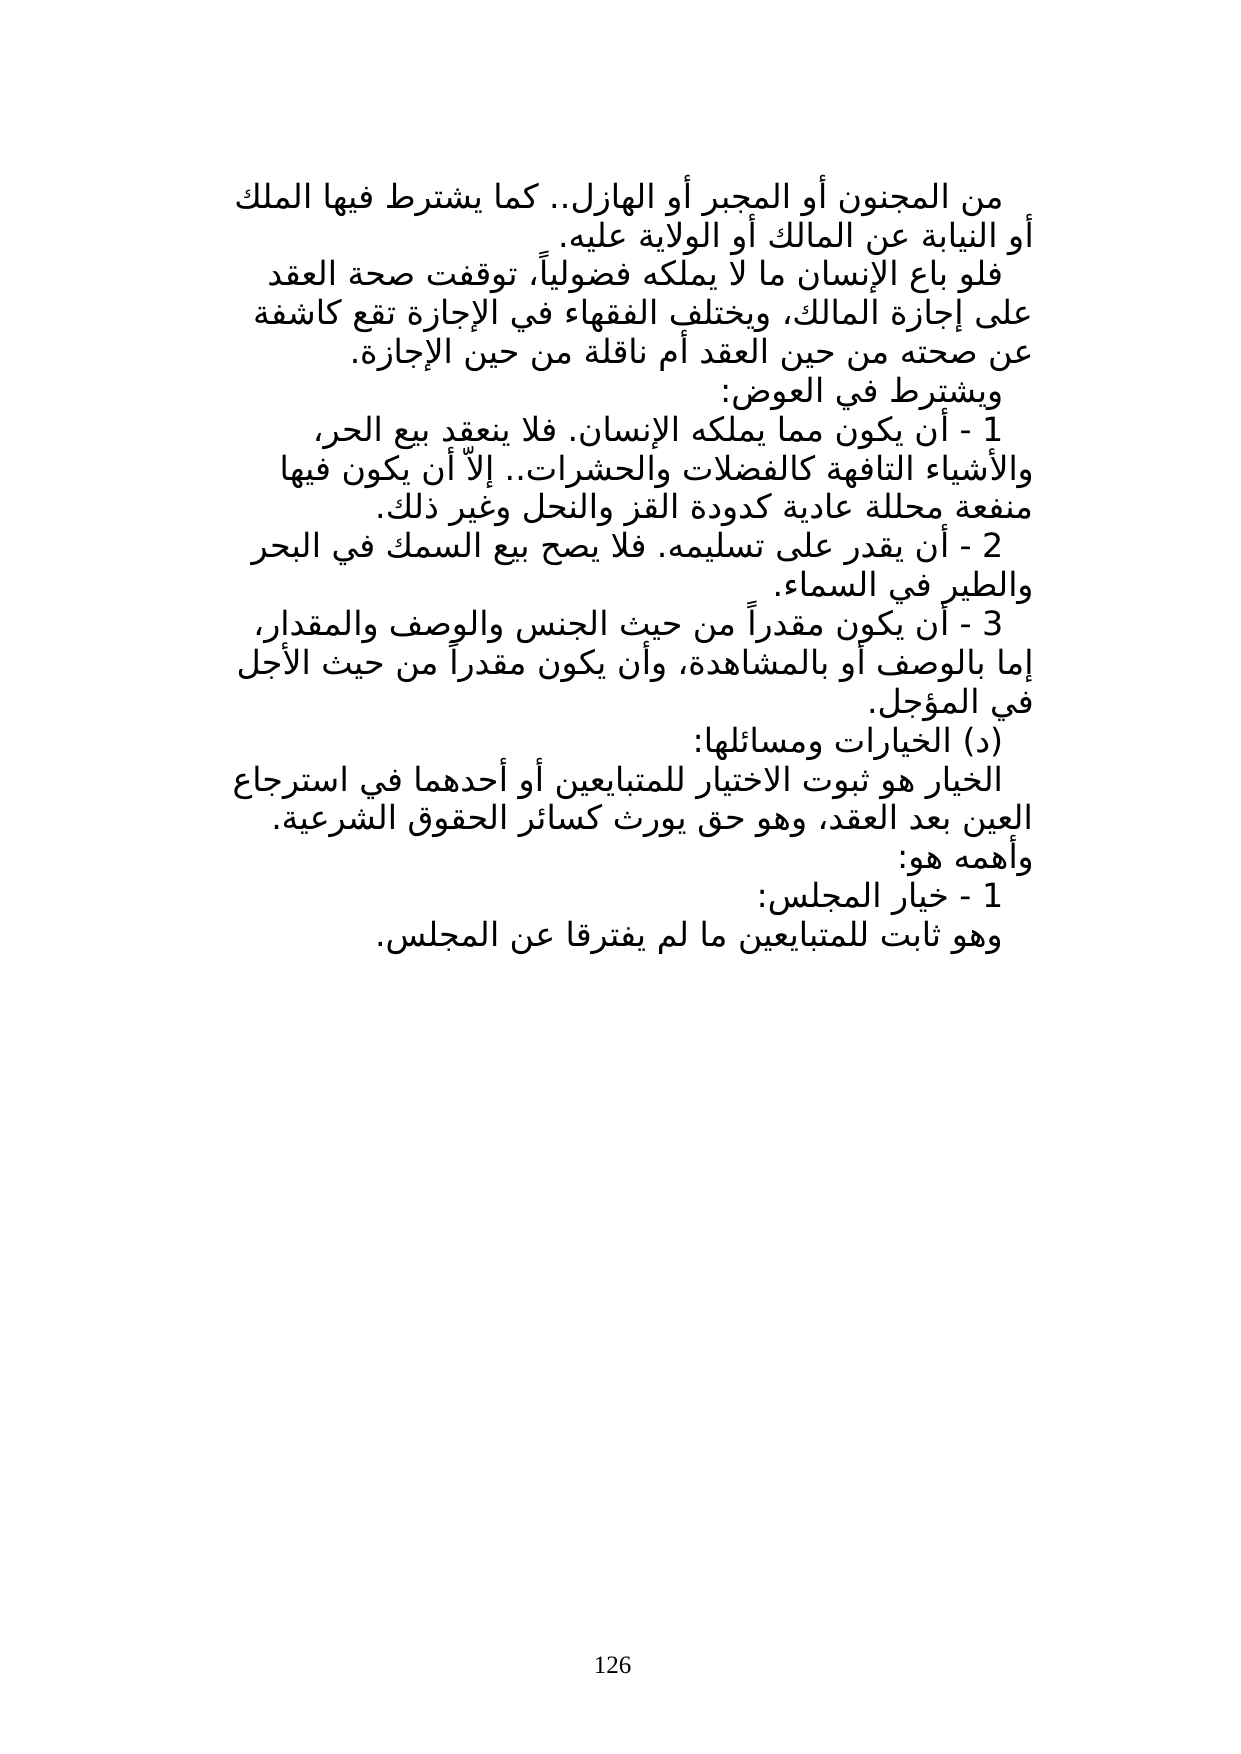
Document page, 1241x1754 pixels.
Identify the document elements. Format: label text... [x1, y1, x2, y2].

text وهو ثابت للمتبايعين ما لم يفترقا عن المجلس. [222, 915, 1033, 954]
text فلو باع الإنسان ما لا يملكه فضولياً، توقفت صحة العقد على إجازة المالك، ويختلف الفقهاء في الإجازة تقع كاشفة عن صحته من حين العقد أم ناقلة من حين الإجازة. [222, 255, 1033, 371]
text من المجنون أو المجبر أو الهازل.. كما يشترط فيها الملك أو النيابة عن المالك أو الولاية عليه. [222, 177, 1033, 255]
text 2 - أن يقدر على تسليمه. فلا يصح بيع السمك في البحر والطير في السماء. [222, 527, 1033, 604]
text ويشترط في العوض: [222, 371, 1033, 410]
text (د) الخيارات ومسائلها: [222, 721, 1033, 760]
text 1 - خيار المجلس: [222, 877, 1033, 915]
text 3 - أن يكون مقدراً من حيث الجنس والوصف والمقدار، إما بالوصف أو بالمشاهدة، وأن يكون مقدراً من حيث الأجل في المؤجل. [222, 604, 1033, 721]
text الخيار هو ثبوت الاختيار للمتبايعين أو أحدهما في استرجاع العين بعد العقد، وهو حق يورث كسائر الحقوق الشرعية. وأهمه هو: [222, 760, 1033, 877]
text 1 - أن يكون مما يملكه الإنسان. فلا ينعقد بيع الحر، والأشياء التافهة كالفضلات والحشرات.. إلاّ أن يكون فيها منفعة محللة عادية كدودة القز والنحل وغير ذلك. [222, 410, 1033, 527]
